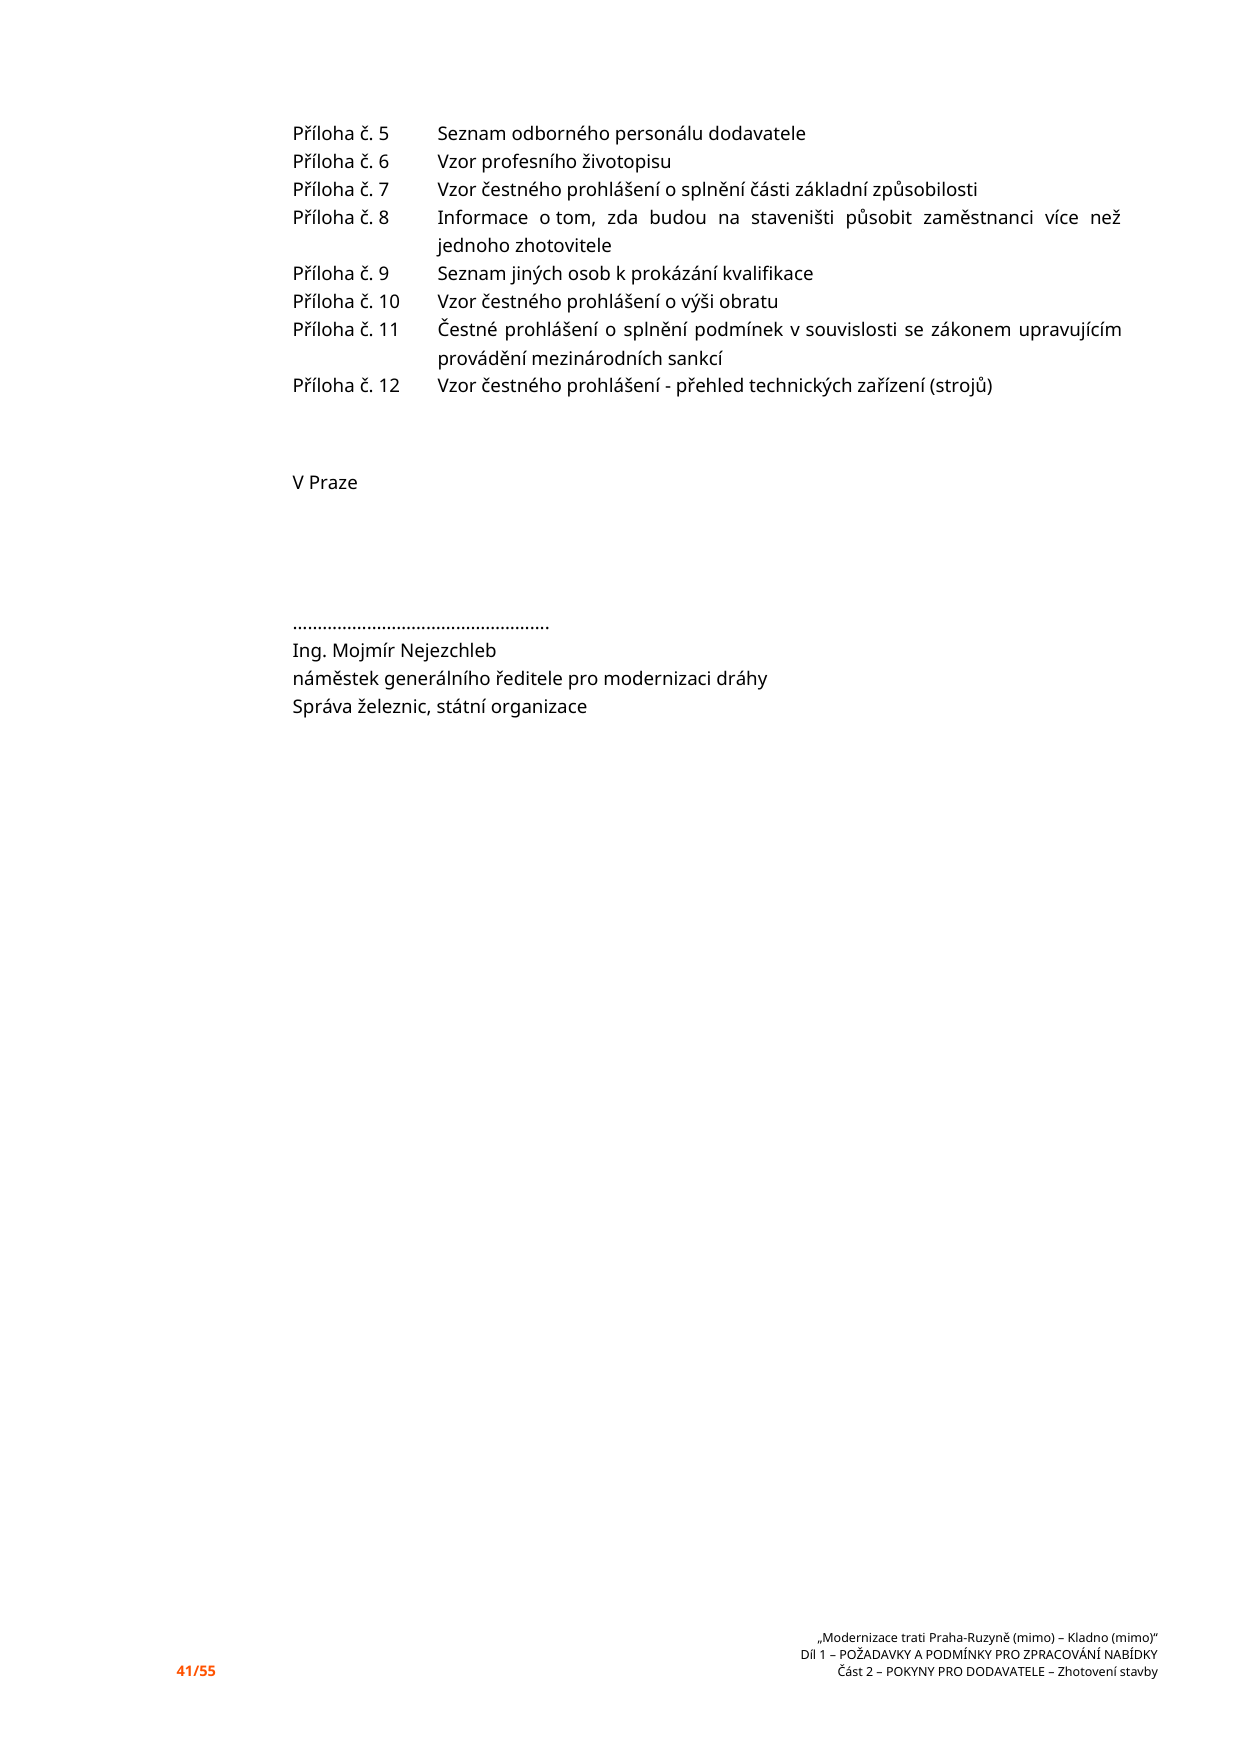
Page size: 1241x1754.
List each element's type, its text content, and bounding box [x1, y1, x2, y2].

text Ing. Mojmír Nejezchleb [292, 637, 1122, 663]
text Příloha č. 10 Vzor čestného prohlášení o výši obratu [292, 289, 1122, 314]
text Příloha č. 11 Čestné prohlášení o splnění podmínek v souvislosti se zákonem upravujícím provádění mezinárodních sankcí [292, 317, 1122, 370]
text V Praze [292, 469, 1122, 495]
text náměstek generálního ředitele pro modernizaci dráhy [292, 666, 1122, 691]
text Příloha č. 9 Seznam jiných osob k prokázání kvalifikace [292, 261, 1122, 286]
text ……………………………………………. [292, 609, 1122, 635]
text Příloha č. 8 Informace o tom, zda budou na staveništi působit zaměstnanci více než jednoho zhotovitele [292, 205, 1122, 258]
text Příloha č. 12 Vzor čestného prohlášení - přehled technických zařízení (strojů) [292, 373, 1122, 398]
text Příloha č. 7 Vzor čestného prohlášení o splnění části základní způsobilosti [292, 177, 1122, 202]
text Příloha č. 6 Vzor profesního životopisu [292, 149, 1122, 174]
text Příloha č. 5 Seznam odborného personálu dodavatele [292, 121, 1122, 146]
text Správa železnic, státní organizace [292, 693, 1122, 719]
